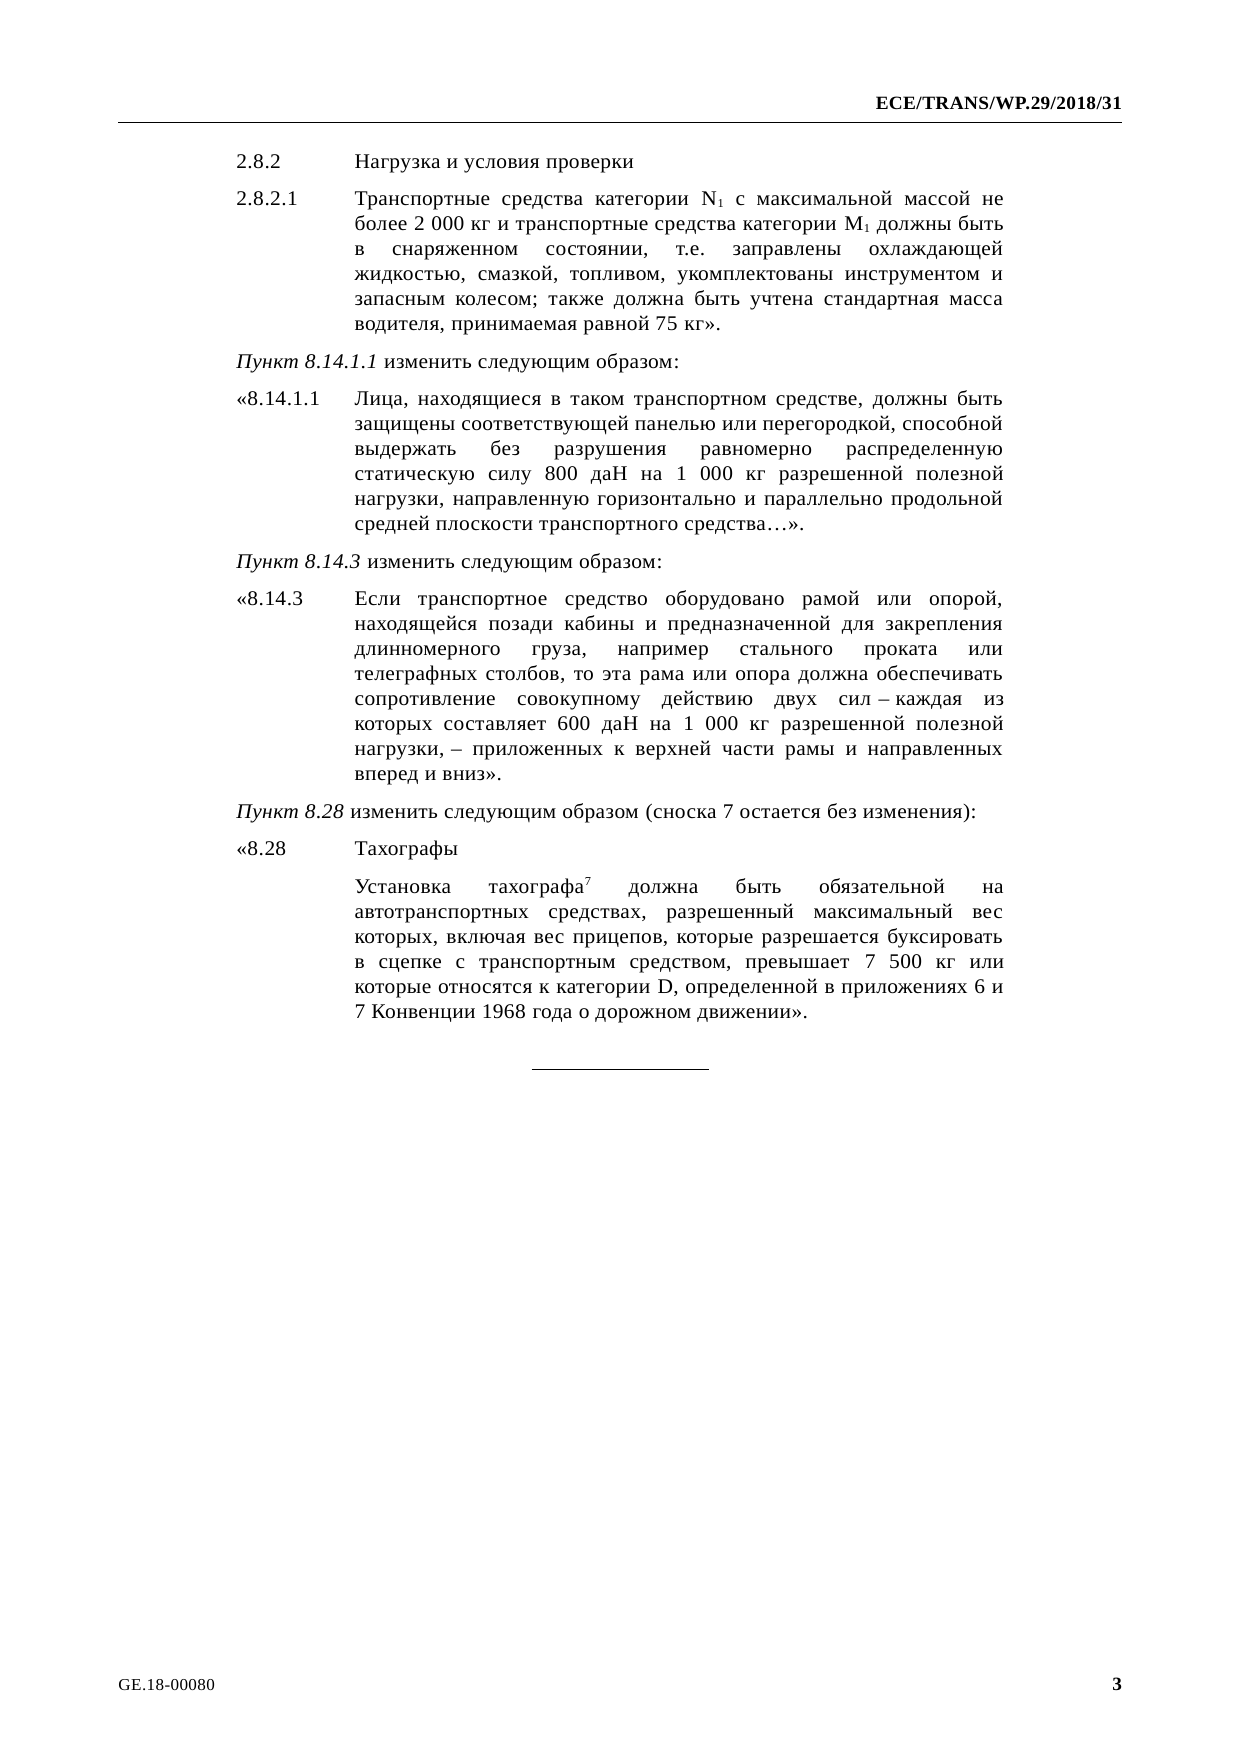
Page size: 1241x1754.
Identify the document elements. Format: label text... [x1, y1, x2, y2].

text 2.8.2 Нагрузка и условия проверки [236, 148, 1004, 173]
text «8.14.1.1 Лица, находящиеся в таком транспортном средстве, должны быть защищены соответствующей панелью или перегородкой, способной выдержать без разрушения равномерно распределенную статическую силу 800 даН на 1 000 кг разрешенной полезной нагрузки, направленную горизонтально и параллельно продольной средней плоскости транспортного средства…». [236, 385, 1004, 535]
text «8.28 Тахографы [236, 835, 1004, 860]
text 2.8.2.1 Транспортные средства категории N1 с максимальной массой не более 2 000 кг и транспортные средства категории M1 должны быть в снаряженном состоянии, т.е. заправлены охлаждающей жидкостью, смазкой, топливом, укомплектованы инструментом и запасным колесом; также должна быть учтена стандартная масса водителя, принимаемая равной 75 кг». [236, 185, 1004, 335]
text Установка тахографа7 должна быть обязательной на автотранспортных средствах, разрешенный максимальный вес которых, включая вес прицепов, которые разрешается буксировать в сцепке с транспортным средством, превышает 7 500 кг или которые относятся к категории D, определенной в приложениях 6 и 7 Конвенции 1968 года о дорожном движении». [236, 873, 1004, 1023]
text «8.14.3 Если транспортное средство оборудовано рамой или опорой, находящейся позади кабины и предназначенной для закрепления длинномерного груза, например стального проката или телеграфных столбов, то эта рама или опора должна обеспечивать сопротивление совокупному действию двух сил – каждая из которых составляет 600 даН на 1 000 кг разрешенной полезной нагрузки, – приложенных к верхней части рамы и направленных вперед и вниз». [236, 585, 1004, 785]
text Пункт 8.28 изменить следующим образом (сноска 7 остается без изменения): [236, 798, 1004, 823]
text Пункт 8.14.1.1 изменить следующим образом: [236, 348, 1004, 373]
text Пункт 8.14.3 изменить следующим образом: [236, 548, 1004, 573]
